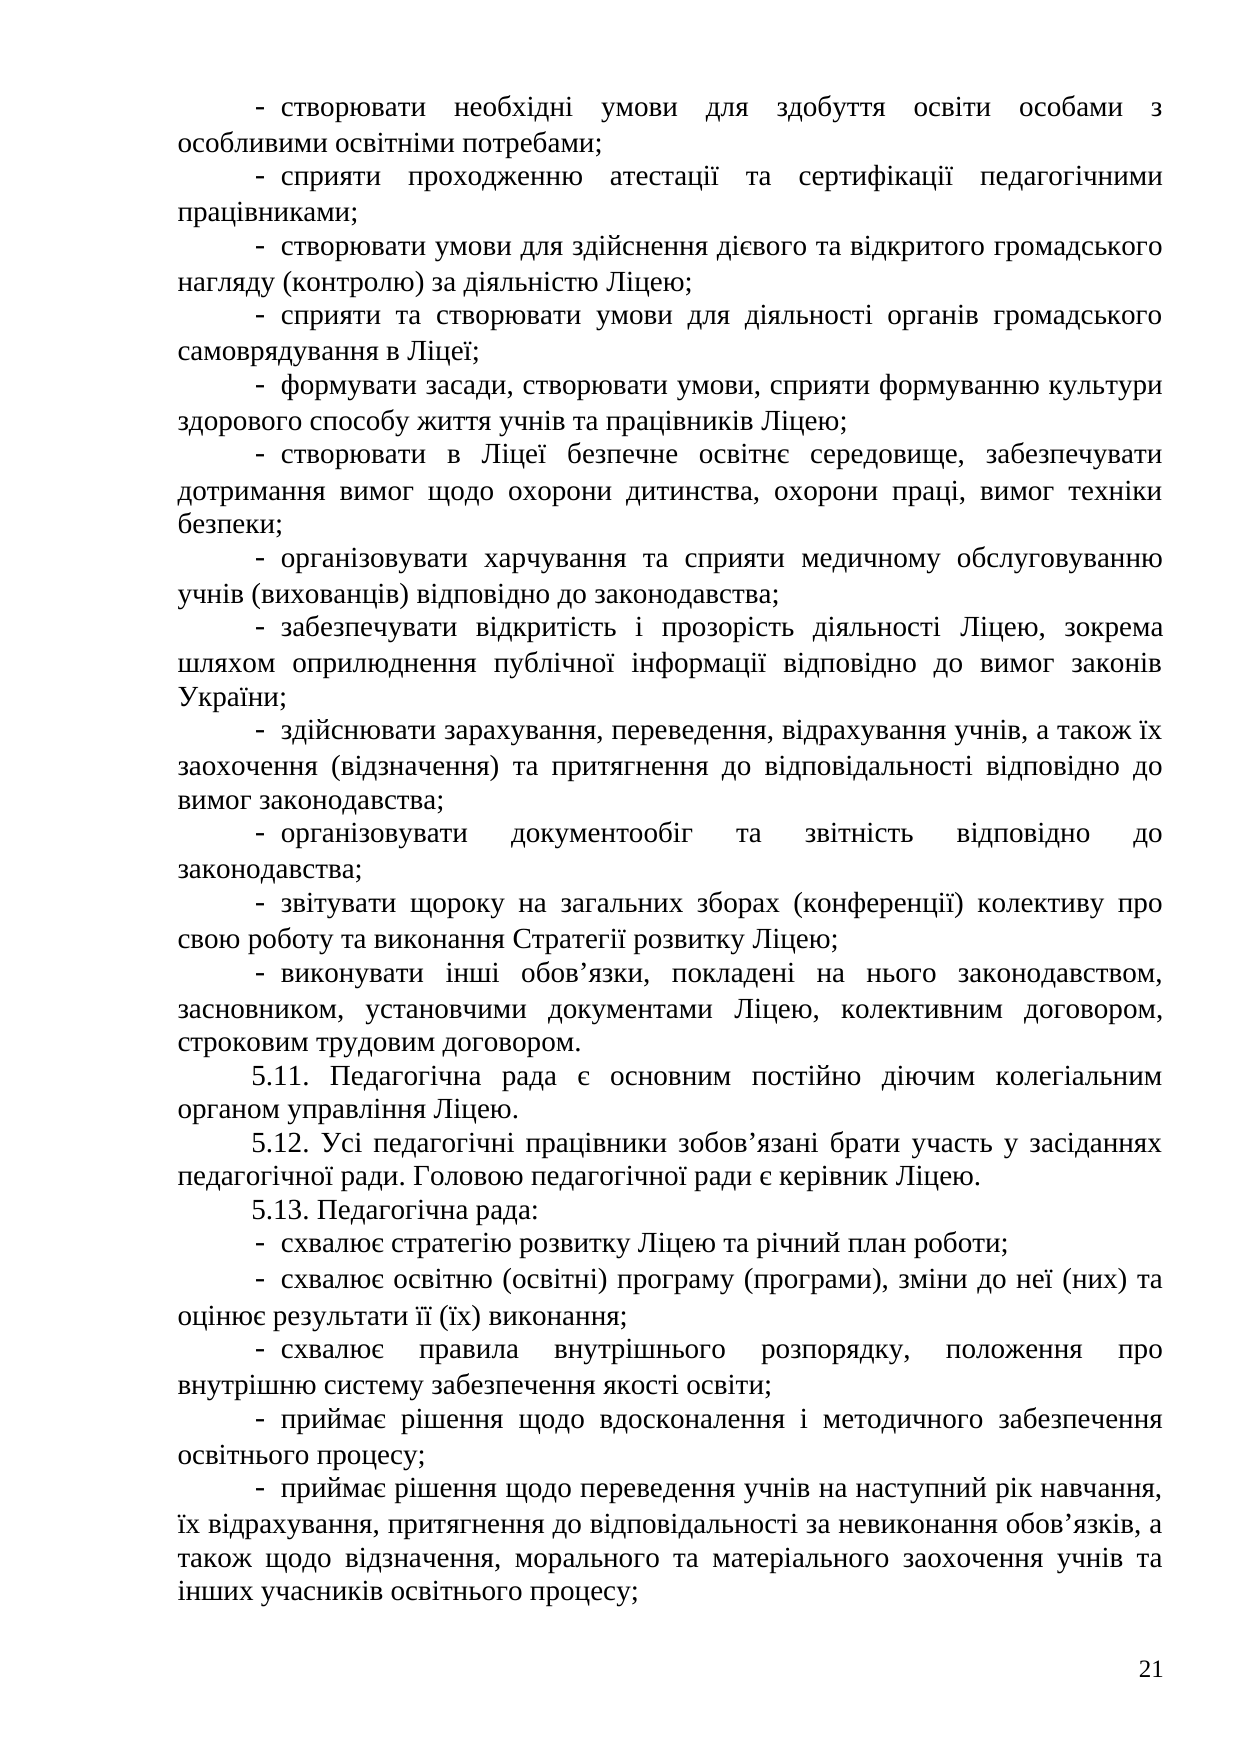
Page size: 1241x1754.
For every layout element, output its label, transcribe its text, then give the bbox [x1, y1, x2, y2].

list приймає рішення щодо вдосконалення і методичного забезпечення освітнього процесу; [177, 1401, 1163, 1470]
list створювати необхідні умови для здобуття освіти особами з особливими освітніми потребами; [177, 89, 1163, 158]
text 5.12. Усі педагогічні працівники зобов’язані брати участь у засіданнях педагогічної ради. Головою педагогічної ради є керівник Ліцею. [177, 1125, 1163, 1192]
list створювати умови для здійснення дієвого та відкритого громадського нагляду (контролю) за діяльністю Ліцею; [177, 228, 1163, 297]
list схвалює освітню (освітні) програму (програми), зміни до неї (них) та оцінює результати її (їх) виконання; [177, 1262, 1163, 1331]
list організовувати харчування та сприяти медичному обслуговуванню учнів (вихованців) відповідно до законодавства; [177, 540, 1163, 609]
list організовувати документообіг та звітність відповідно до законодавства; [177, 816, 1163, 885]
list здійснювати зарахування, переведення, відрахування учнів, а також їх заохочення (відзначення) та притягнення до відповідальності відповідно до вимог законодавства; [177, 712, 1163, 816]
list схвалює правила внутрішнього розпорядку, положення про внутрішню систему забезпечення якості освіти; [177, 1331, 1163, 1401]
list сприяти та створювати умови для діяльності органів громадського самоврядування в Ліцеї; [177, 297, 1163, 367]
list створювати в Ліцеї безпечне освітнє середовище, забезпечувати дотримання вимог щодо охорони дитинства, охорони праці, вимог техніки безпеки; [177, 437, 1163, 540]
text 5.13. Педагогічна рада: [177, 1192, 1163, 1226]
list формувати засади, створювати умови, сприяти формуванню культури здорового способу життя учнів та працівників Ліцею; [177, 367, 1163, 437]
list звітувати щороку на загальних зборах (конференції) колективу про свою роботу та виконання Стратегії розвитку Ліцею; [177, 885, 1163, 955]
list схвалює стратегію розвитку Ліцею та річний план роботи; [177, 1226, 1163, 1262]
text 5.11. Педагогічна рада є основним постійно діючим колегіальним органом управління Ліцею. [177, 1058, 1163, 1125]
list сприяти проходженню атестації та сертифікації педагогічними працівниками; [177, 158, 1163, 228]
list забезпечувати відкритість і прозорість діяльності Ліцею, зокрема шляхом оприлюднення публічної інформації відповідно до вимог законів України; [177, 609, 1163, 712]
list приймає рішення щодо переведення учнів на наступний рік навчання, їх відрахування, притягнення до відповідальності за невиконання обов’язків, а також щодо відзначення, морального та матеріального заохочення учнів та інших учасників освітнього процесу; [177, 1470, 1163, 1607]
list виконувати інші обов’язки, покладені на нього законодавством, засновником, установчими документами Ліцею, колективним договором, строковим трудовим договором. [177, 955, 1163, 1058]
